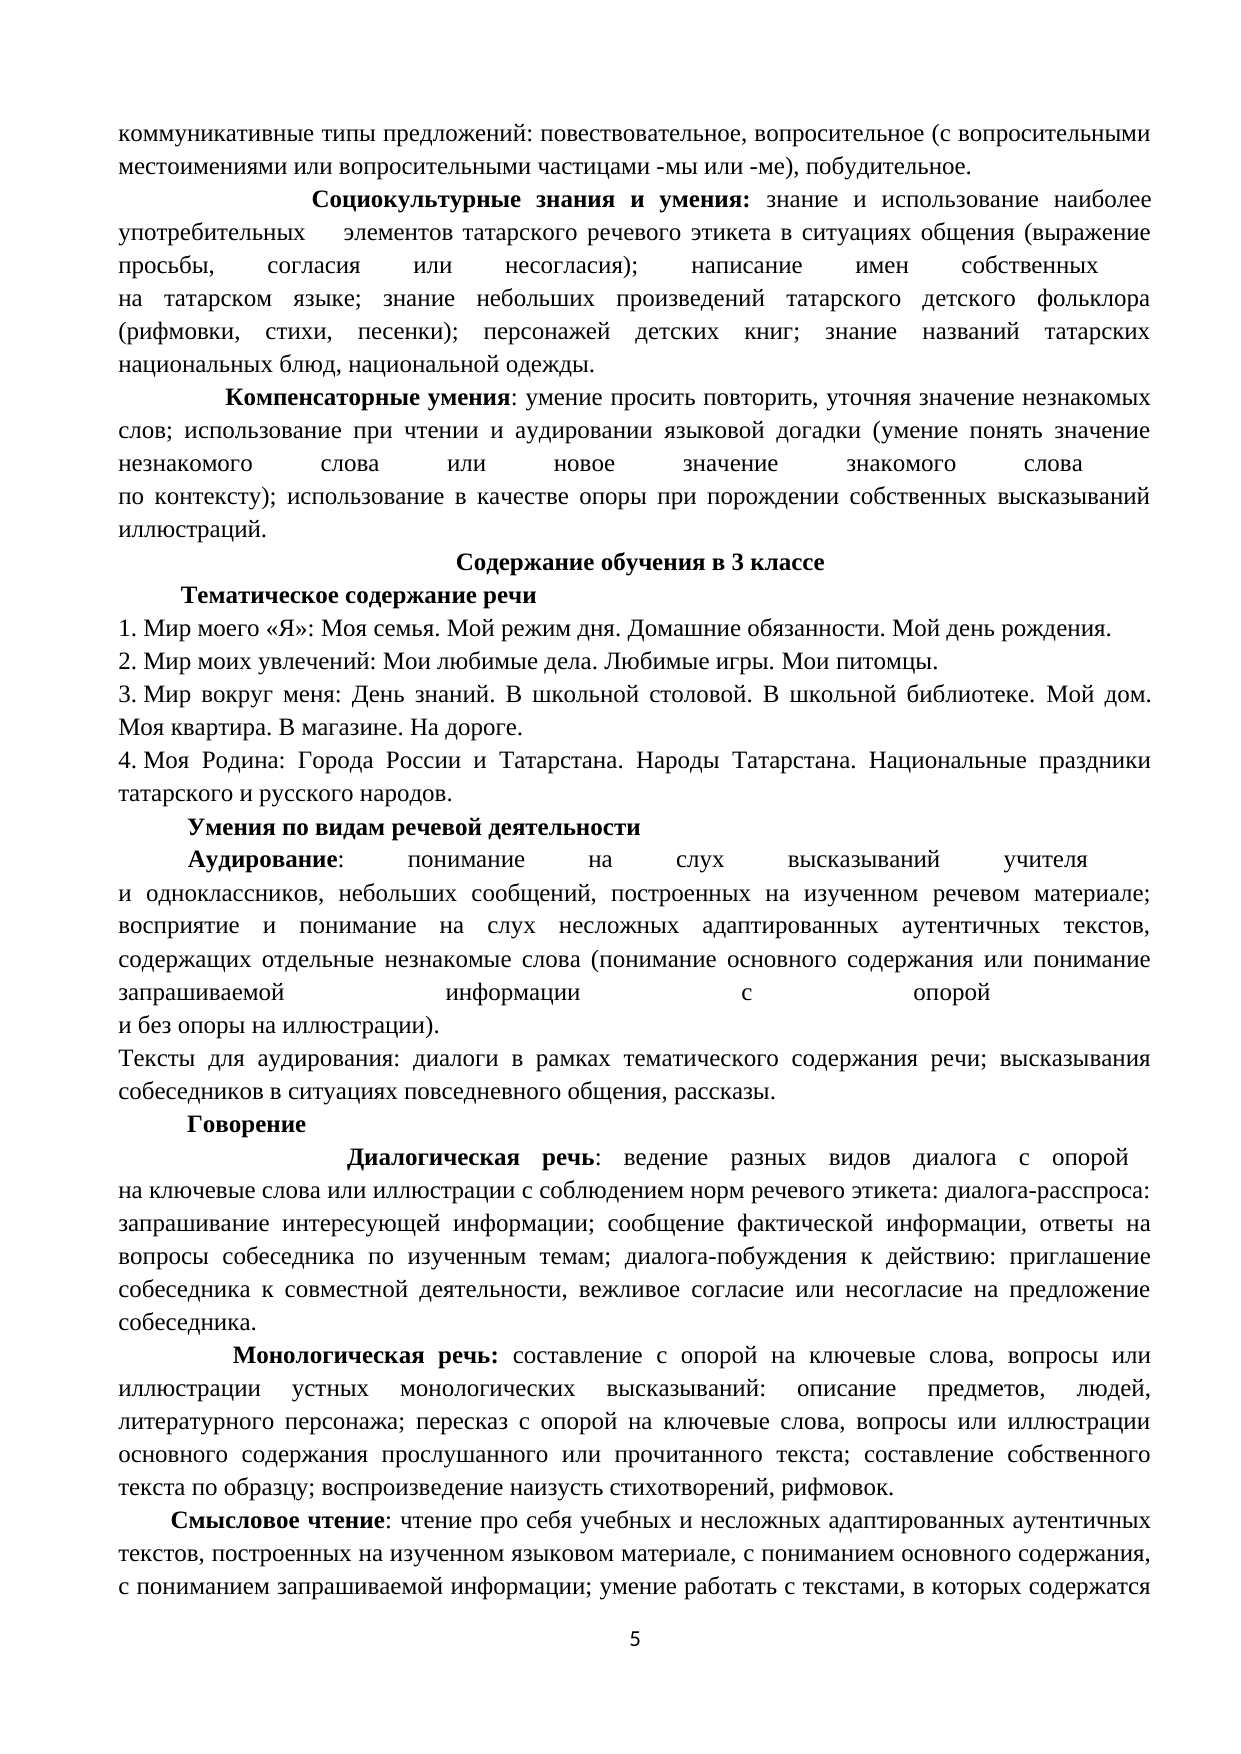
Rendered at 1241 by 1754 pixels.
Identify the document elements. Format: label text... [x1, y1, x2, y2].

text 2. Мир моих увлечений: Мои любимые дела. Любимые игры. Мои питомцы. [118, 646, 1152, 675]
text Компенсаторные умения: умение просить повторить, уточняя значение незнакомых слов; использование при чтении и аудировании языковой догадки (умение понять значение незнакомого слова или новое значение знакомого слова по контексту); использование в качестве опоры при порождении собственных высказываний иллюстраций. [118, 382, 1152, 543]
text Монологическая речь: составление с опорой на ключевые слова, вопросы или иллюстрации устных монологических высказываний: описание предметов, людей, литературного персонажа; пересказ с опорой на ключевые слова, вопросы или иллюстрации основного содержания прослушанного или прочитанного текста; составление собственного текста по образцу; воспроизведение наизусть стихотворений, рифмовок. [118, 1340, 1152, 1501]
text Тексты для аудирования: диалоги в рамках тематического содержания речи; высказывания собеседников в ситуациях повседневного общения, рассказы. [118, 1043, 1152, 1104]
text Аудирование: понимание на слух высказываний учителя и одноклассников, небольших сообщений, построенных на изученном речевом материале; восприятие и понимание на слух несложных адаптированных аутентичных текстов, содержащих отдельные незнакомые слова (понимание основного содержания или понимание запрашиваемой информации с опорой и без опоры на иллюстрации). [118, 844, 1152, 1038]
text 1. Мир моего «Я»: Моя семья. Мой режим дня. Домашние обязанности. Мой день рождения. [118, 613, 1152, 642]
text Содержание обучения в 3 классе [118, 547, 1152, 576]
text Умения по видам речевой деятельности [118, 812, 1152, 840]
text 4. Моя Родина: Города России и Татарстана. Народы Татарстана. Национальные праздники татарского и русского народов. [118, 746, 1152, 807]
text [118, 118, 1152, 180]
text Говорение [118, 1109, 1152, 1137]
text Социокультурные знания и умения: знание и использование наиболее употребительных элементов татарского речевого этикета в ситуациях общения (выражение просьбы, согласия или несогласия); написание имен собственных на татарском языке; знание небольших произведений татарского детского фольклора (рифмовки, стихи, песенки); персонажей детских книг; знание названий татарских национальных блюд, национальной одежды. [118, 184, 1152, 378]
text Диалогическая речь: ведение разных видов диалога с опорой на ключевые слова или иллюстрации с соблюдением норм речевого этикета: диалога-расспроса: запрашивание интересующей информации; сообщение фактической информации, ответы на вопросы собеседника по изученным темам; диалога-побуждения к действию: приглашение собеседника к совместной деятельности, вежливое согласие или несогласие на предложение собеседника. [118, 1142, 1152, 1336]
text Тематическое содержание речи [118, 580, 1152, 609]
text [118, 1505, 1152, 1600]
text 3. Мир вокруг меня: День знаний. В школьной столовой. В школьной библиотеке. Мой дом. Моя квартира. В магазине. На дороге. [118, 679, 1152, 741]
